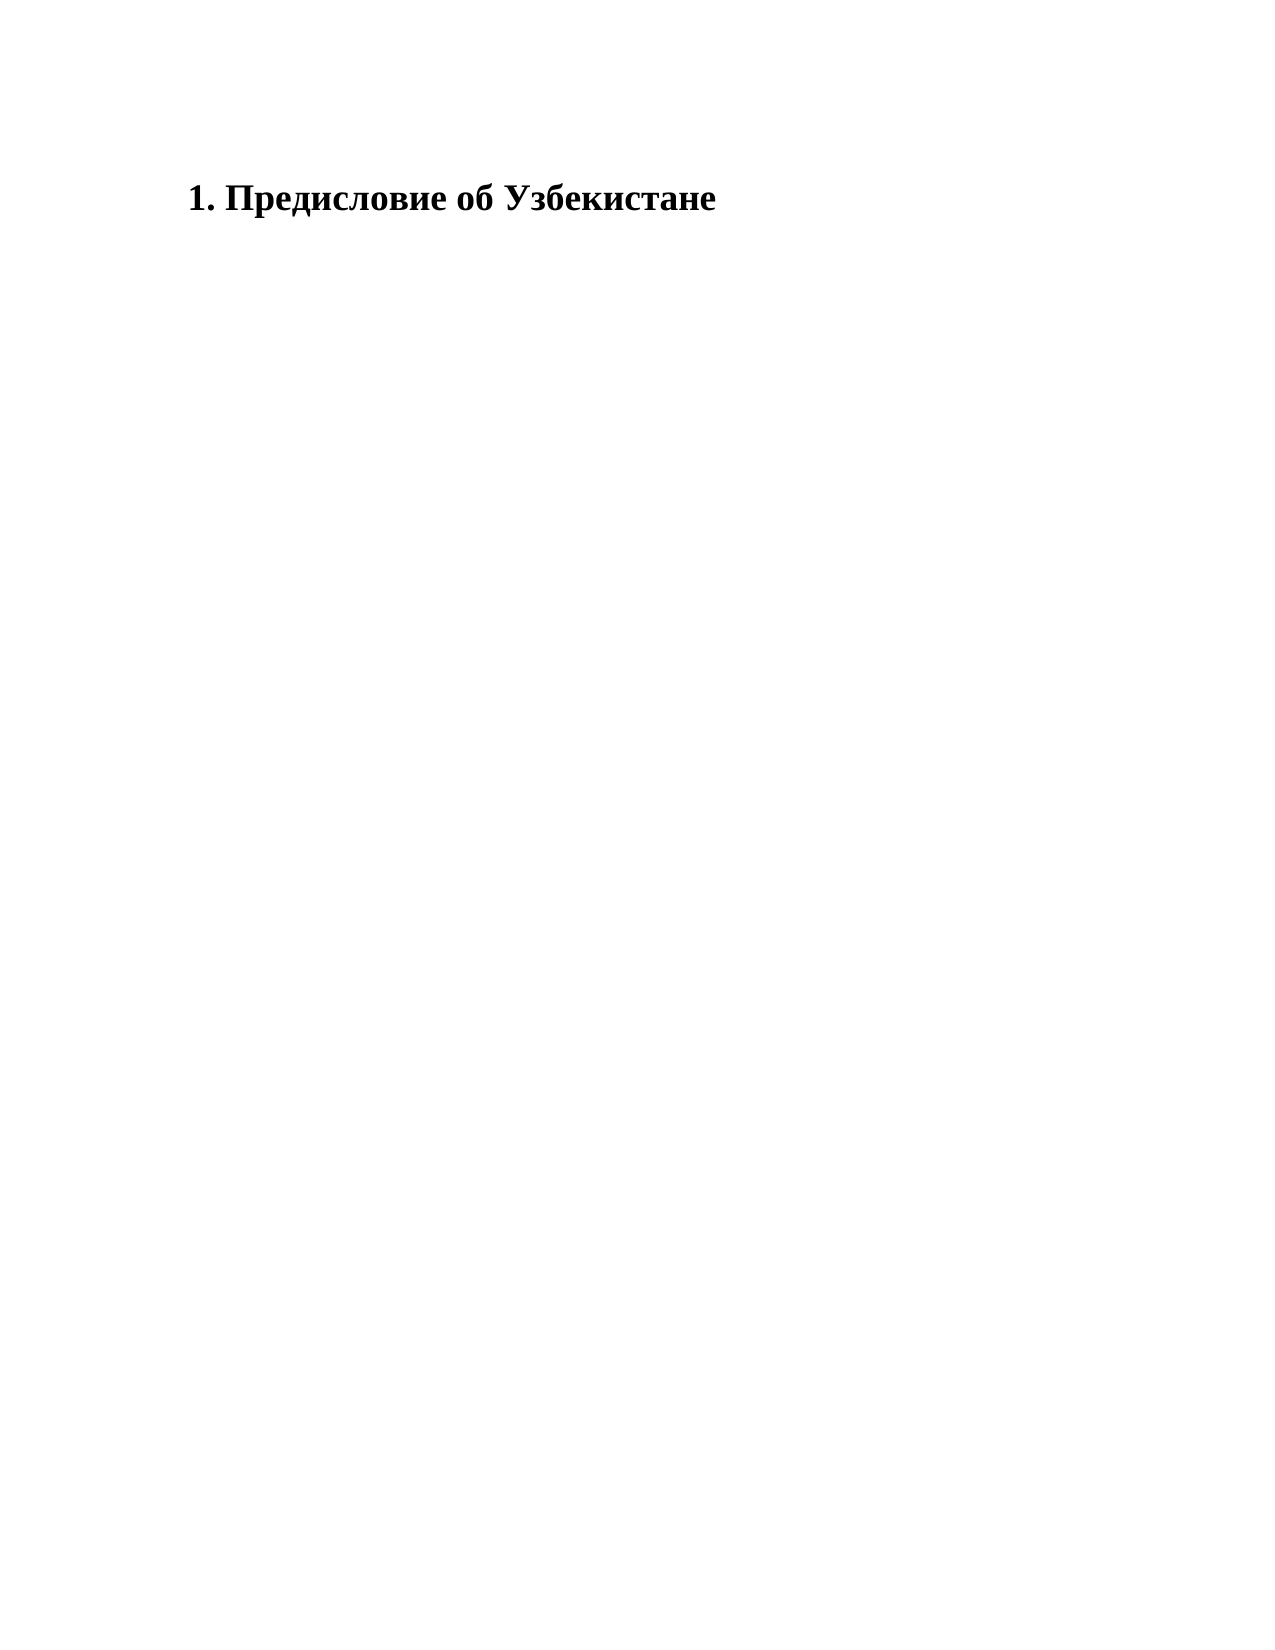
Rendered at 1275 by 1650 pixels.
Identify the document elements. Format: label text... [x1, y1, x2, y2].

list 1. Предисловие об Узбекистане [187, 175, 1087, 218]
